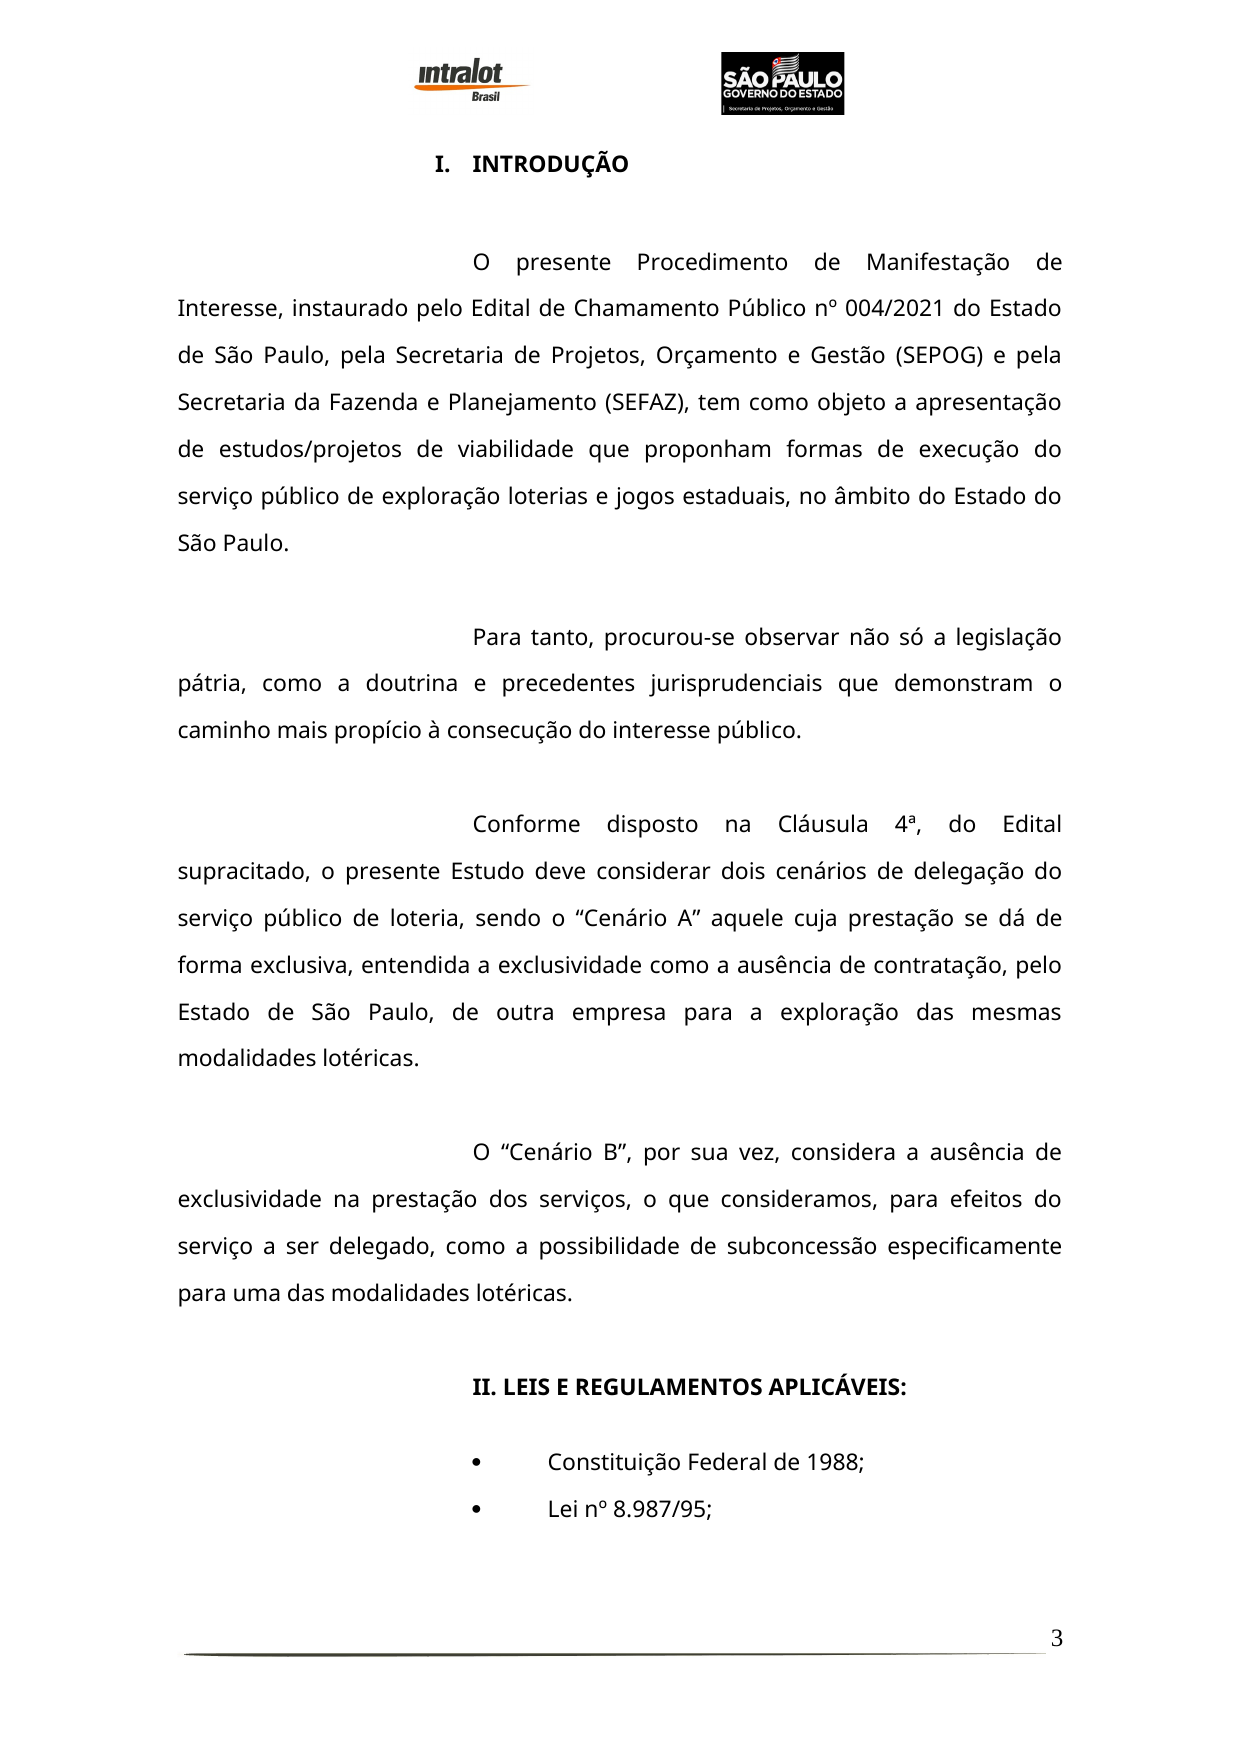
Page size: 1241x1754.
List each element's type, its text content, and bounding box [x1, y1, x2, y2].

text O presente Procedimento de Manifestação de Interesse, instaurado pelo Edital de Chamamento Público nº 004/2021 do Estado de São Paulo, pela Secretaria de Projetos, Orçamento e Gestão (SEPOG) e pela Secretaria da Fazenda e Planejamento (SEFAZ), tem como objeto a apresentação de estudos/projetos de viabilidade que proponham formas de execução do serviço público de exploração loterias e jogos estaduais, no âmbito do Estado do São Paulo. [177, 246, 1063, 558]
text II. LEIS E REGULAMENTOS APLICÁVEIS: [177, 1371, 1063, 1402]
list Constituição Federal de 1988; [472, 1446, 1063, 1477]
text O “Cenário B”, por sua vez, considera a ausência de exclusividade na prestação dos serviços, o que consideramos, para efeitos do serviço a ser delegado, como a possibilidade de subconcessão especificamente para uma das modalidades lotéricas. [177, 1136, 1063, 1308]
picture [177, 1651, 1046, 1658]
text Conforme disposto na Cláusula 4ª, do Edital supracitado, o presente Estudo deve considerar dois cenários de delegação do serviço público de loteria, sendo o “Cenário A” aquele cuja prestação se dá de forma exclusiva, entendida a exclusividade como a ausência de contratação, pelo Estado de São Paulo, de outra empresa para a exploração das mesmas modalidades lotéricas. [177, 808, 1063, 1074]
text Para tanto, procurou-se observar não só a legislação pátria, como a doutrina e precedentes jurisprudenciais que demonstram o caminho mais propício à consecução do interesse público. [177, 621, 1063, 746]
picture [721, 52, 845, 115]
list INTRODUÇÃO [252, 148, 1063, 179]
list Lei nº 8.987/95; [472, 1493, 1063, 1524]
picture [408, 47, 534, 115]
